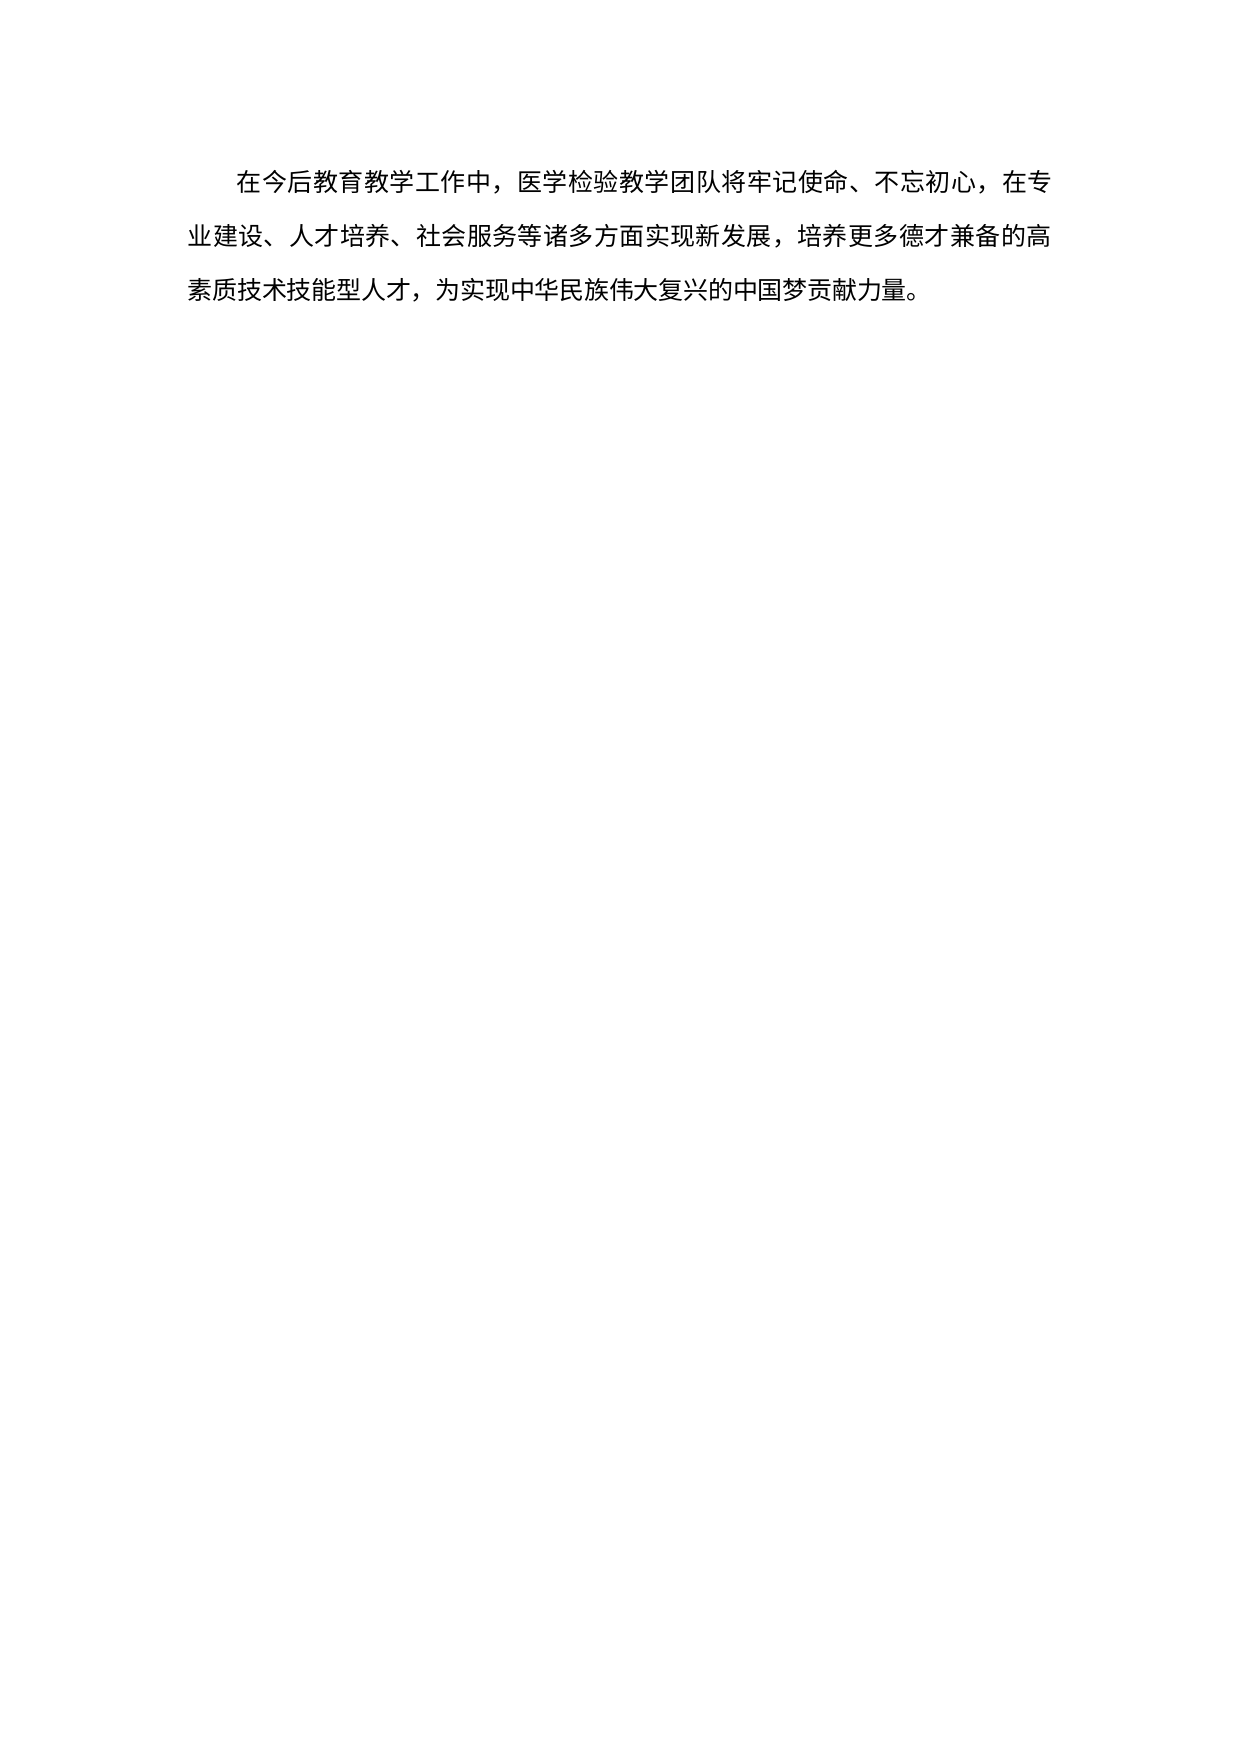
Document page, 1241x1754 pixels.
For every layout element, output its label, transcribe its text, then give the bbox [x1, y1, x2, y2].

text 在今后教育教学工作中，医学检验教学团队将牢记使命、不忘初心，在专业建设、人才培养、社会服务等诸多方面实现新发展，培养更多德才兼备的高素质技术技能型人才，为实现中华民族伟大复兴的中国梦贡献力量。 [187, 162, 1053, 307]
